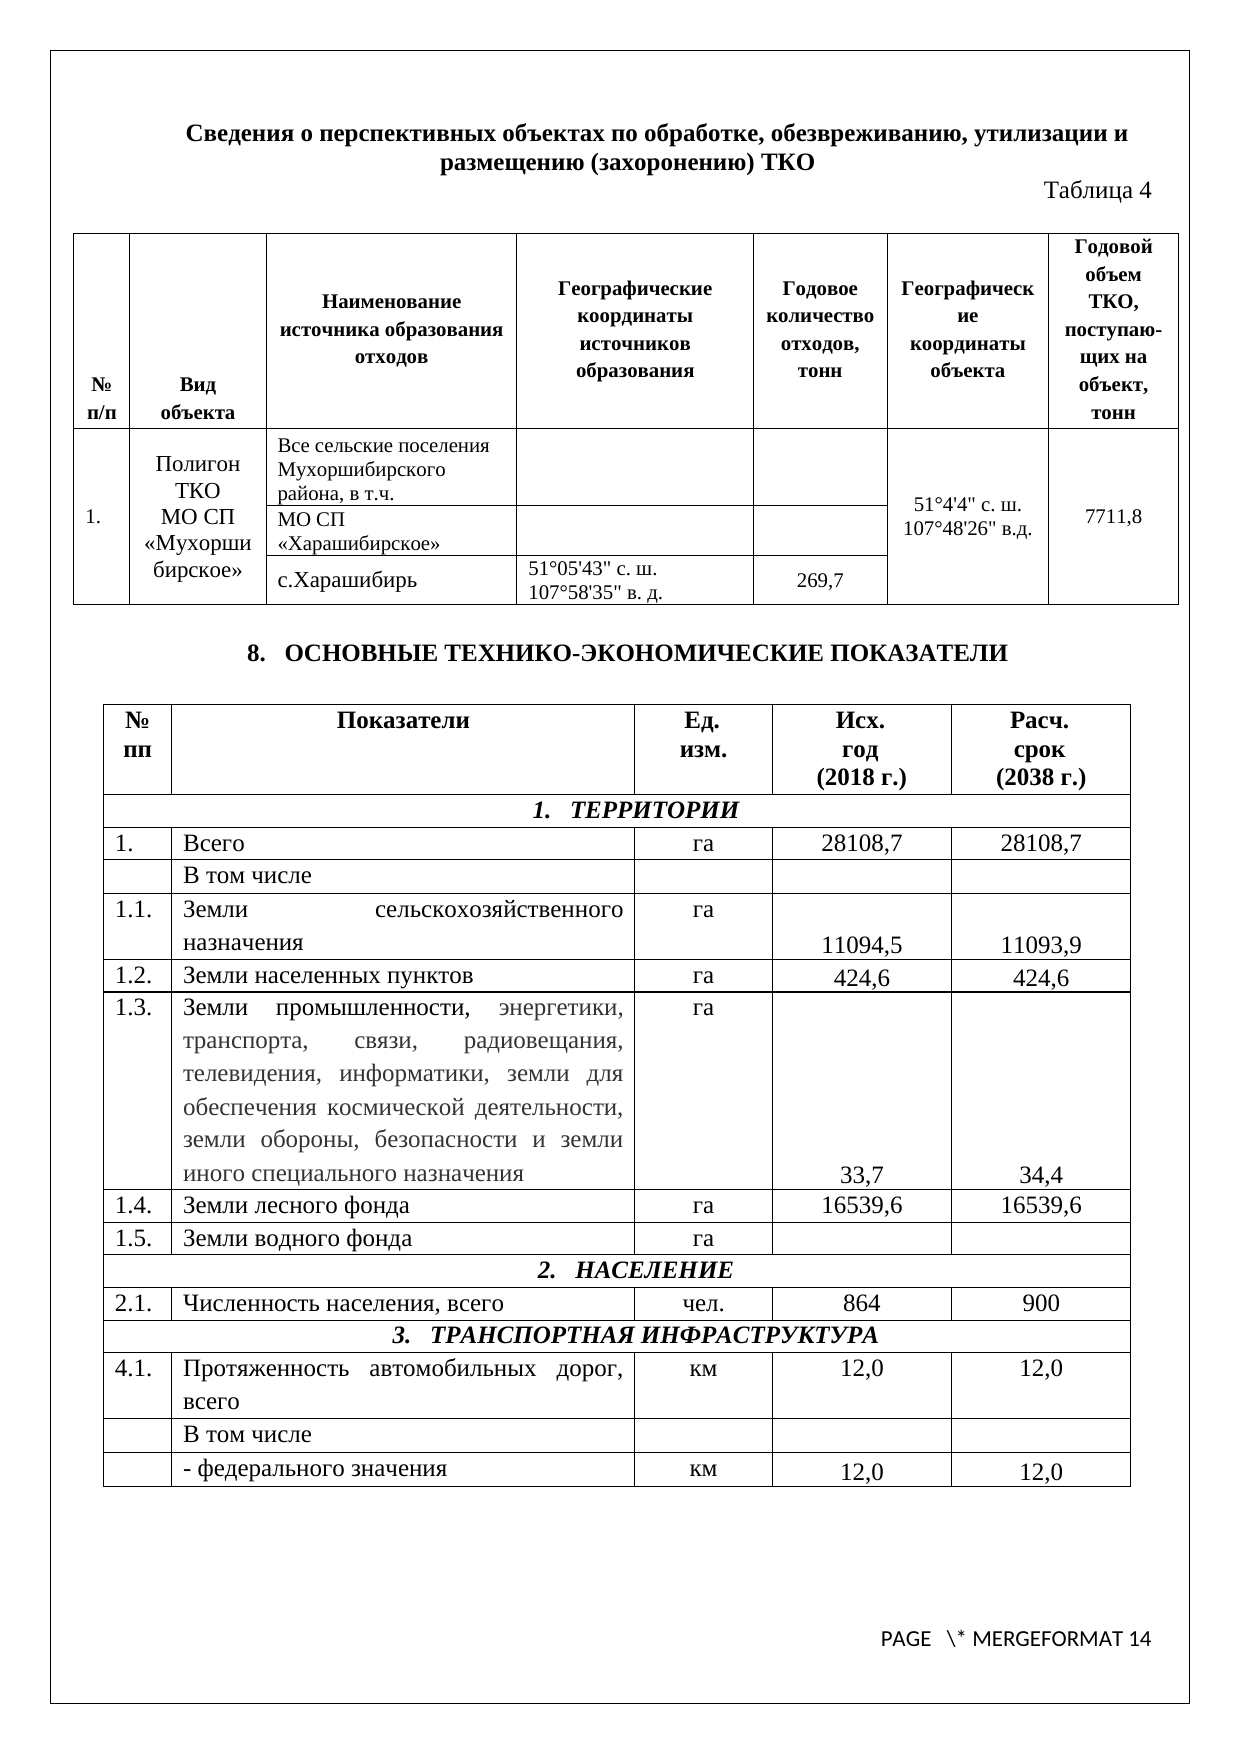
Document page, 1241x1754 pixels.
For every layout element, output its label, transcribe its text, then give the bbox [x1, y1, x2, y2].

table_header Расч. срок (2038 г.) [952, 705, 1130, 794]
table_header Вид объекта [130, 234, 266, 428]
table_cell [754, 506, 887, 554]
table_cell 1.4. [104, 1190, 171, 1222]
table_cell 1.2. [104, 960, 171, 991]
table_cell 28108,7 [773, 828, 951, 859]
table_cell км [635, 1453, 772, 1486]
table_cell 11094,5 [773, 894, 951, 959]
table_cell 12,0 [773, 1353, 951, 1418]
table_cell 2.1. [104, 1288, 171, 1319]
table_cell Все сельские поселения Мухоршибирского района, в т.ч. [267, 429, 516, 505]
table_cell 16539,6 [952, 1190, 1130, 1222]
table_cell 1.5. [104, 1223, 171, 1254]
text Сведения о перспективных объектах по обработке, обезвреживанию, утилизации и размещению (захоронению) ТКО [103, 118, 1152, 176]
table_cell Протяженность автомобильных дорог, всего [172, 1353, 634, 1418]
table_cell 51°05'43" с. ш. 107°58'35" в. д. [517, 556, 753, 604]
table_header Годовой объем ТКО, поступаю-щих на объект, тонн [1049, 234, 1178, 428]
table_cell [517, 429, 753, 505]
table_cell [104, 1453, 171, 1486]
table_cell 11093,9 [952, 894, 1130, 959]
table_cell га [635, 1190, 772, 1222]
table_cell [952, 1419, 1130, 1452]
table_cell [773, 860, 951, 893]
table_cell Земли лесного фонда [172, 1190, 634, 1222]
table_cell Всего [172, 828, 634, 859]
table_cell - федерального значения [172, 1453, 634, 1486]
table_cell га [635, 828, 772, 859]
table_cell га [635, 993, 772, 1189]
table_cell 424,6 [773, 960, 951, 991]
table_cell Земли водного фонда [172, 1223, 634, 1254]
table_cell 900 [952, 1288, 1130, 1319]
table_cell га [635, 1223, 772, 1254]
table_cell га [635, 894, 772, 959]
table_cell 4.1. [104, 1353, 171, 1418]
table_header Географические координаты источников образования [517, 234, 753, 428]
table_cell [635, 1419, 772, 1452]
table_cell 12,0 [952, 1353, 1130, 1418]
table_cell 33,7 [773, 993, 951, 1189]
table_cell 864 [773, 1288, 951, 1319]
table_cell [635, 860, 772, 893]
table_cell [104, 860, 171, 893]
table_cell 12,0 [773, 1453, 951, 1486]
list ОСНОВНЫЕ ТЕХНИКО-ЭКОНОМИЧЕСКИЕ ПОКАЗАТЕЛИ [103, 638, 1152, 667]
table_cell 12,0 [952, 1453, 1130, 1486]
table_cell 269,7 [754, 556, 887, 604]
table_cell 1. [74, 429, 129, 604]
table_cell га [635, 960, 772, 991]
table_cell Полигон ТКО МО СП «Мухоршибирское» [130, 429, 266, 604]
table_cell НАСЕЛЕНИЕ [104, 1255, 1130, 1287]
table_cell 1.1. [104, 894, 171, 959]
table_cell 424,6 [952, 960, 1130, 991]
table_cell Земли сельскохозяйственного назначения [172, 894, 634, 959]
table_cell 34,4 [952, 993, 1130, 1189]
table_cell [754, 429, 887, 505]
table_cell В том числе [172, 860, 634, 893]
table_cell ТРАНСПОРТНАЯ ИНФРАСТРУКТУРА [104, 1321, 1130, 1352]
table_cell 28108,7 [952, 828, 1130, 859]
table_cell [952, 1223, 1130, 1254]
table_header № п/п [74, 234, 129, 428]
table_cell Численность населения, всего [172, 1288, 634, 1319]
table_cell [773, 1419, 951, 1452]
table_cell 51°4'4" с. ш. 107°48'26" в.д. [888, 429, 1048, 604]
table_cell чел. [635, 1288, 772, 1319]
table_header Годовое количество отходов, тонн [754, 234, 887, 428]
table_cell В том числе [172, 1419, 634, 1452]
table_header Наименование источника образования отходов [267, 234, 516, 428]
table_cell [952, 860, 1130, 893]
table_cell Земли населенных пунктов [172, 960, 634, 991]
table_cell ТЕРРИТОРИИ [104, 795, 1130, 827]
table_cell 16539,6 [773, 1190, 951, 1222]
table_cell 7711,8 [1049, 429, 1178, 604]
text Таблица 4 [103, 176, 1152, 204]
table_header Ед. изм. [635, 705, 772, 794]
table_header № пп [104, 705, 171, 794]
table_cell 1.3. [104, 993, 171, 1189]
table_header Показатели [172, 705, 634, 794]
table_cell [104, 1419, 171, 1452]
table_cell км [635, 1353, 772, 1418]
table_header Географические координаты объекта [888, 234, 1048, 428]
table_cell [517, 506, 753, 554]
table_cell МО СП «Харашибирское» [267, 506, 516, 554]
table_cell [773, 1223, 951, 1254]
table_cell Земли промышленности, энергетики, транспорта, связи, радиовещания, телевидения, информатики, земли для обеспечения космической деятельности, земли обороны, безопасности и земли иного специального назначения [172, 993, 634, 1189]
table_cell 1. [104, 828, 171, 859]
table_header Исх. год (2018 г.) [773, 705, 951, 794]
table_cell с.Харашибирь [267, 556, 516, 604]
